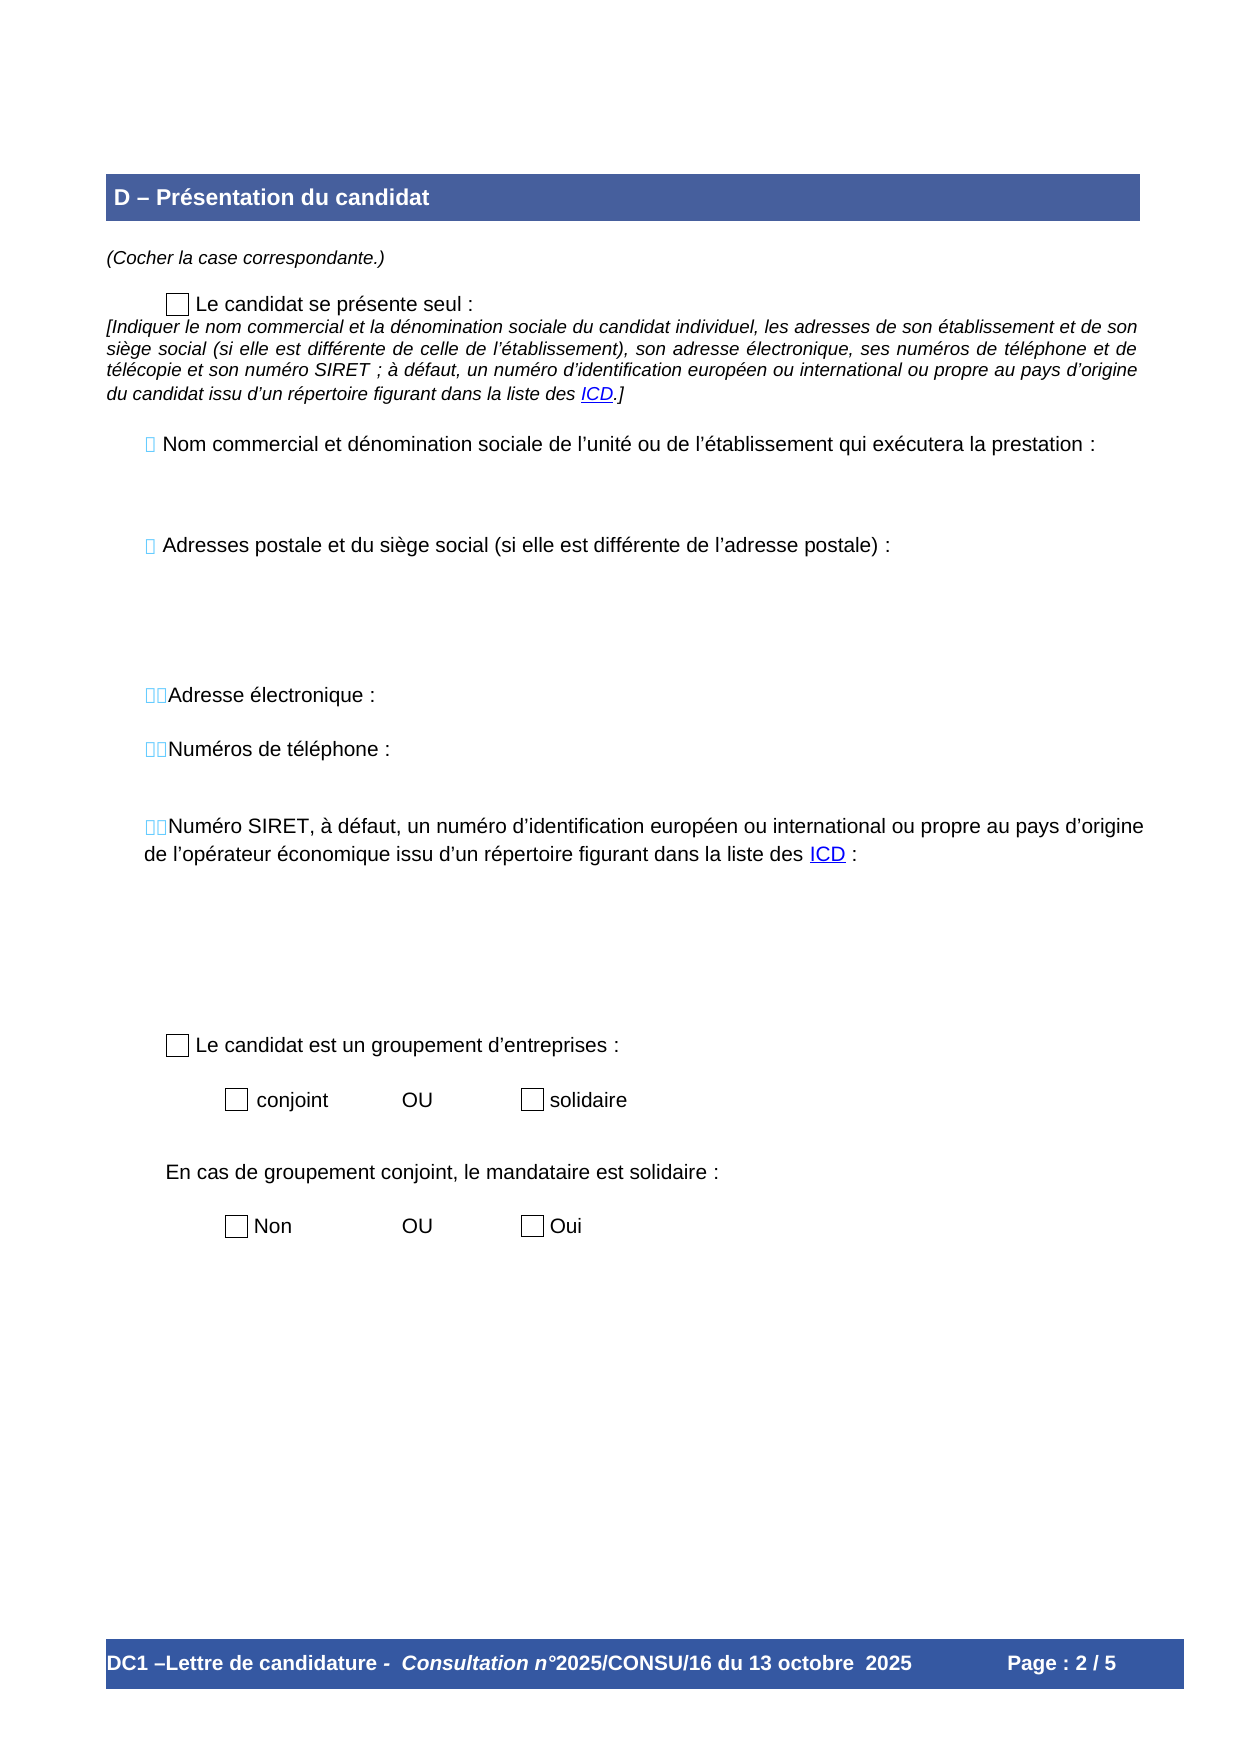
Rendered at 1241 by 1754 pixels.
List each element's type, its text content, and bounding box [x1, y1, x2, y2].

text [Indiquer le nom commercial et la dénomination sociale du candidat individuel, les adresses de son établissement et de son siège social (si elle est différente de celle de l’établissement), son adresse électronique, ses numéros de téléphone et de télécopie et son numéro SIRET ; à défaut, un numéro d’identification européen ou international ou propre au pays d’origine du candidat issu d’un répertoire figurant dans la liste des ICD.] [106, 316, 1140, 405]
text En cas de groupement conjoint, le mandataire est solidaire : [106, 1159, 1163, 1183]
text Adresse électronique : [144, 680, 1163, 710]
text Le candidat est un groupement d’entreprises : [106, 1033, 1163, 1057]
text (Cocher la case correspondante.) [106, 246, 1163, 268]
text Non OU Oui [165, 1214, 1163, 1238]
text Numéro SIRET, à défaut, un numéro d’identification européen ou international ou propre au pays d’origine de l’opérateur économique issu d’un répertoire figurant dans la liste des ICD : [144, 812, 1155, 865]
text conjoint OU solidaire [165, 1087, 1163, 1112]
text  Adresses postale et du siège social (si elle est différente de l’adresse postale) : [144, 531, 1163, 560]
text  Nom commercial et dénomination sociale de l’unité ou de l’établissement qui exécutera la prestation : [144, 429, 1163, 459]
text Le candidat se présente seul : [165, 292, 1163, 316]
table_header D – Présentation du candidat [106, 174, 1140, 221]
text Numéros de téléphone : [144, 734, 1163, 764]
